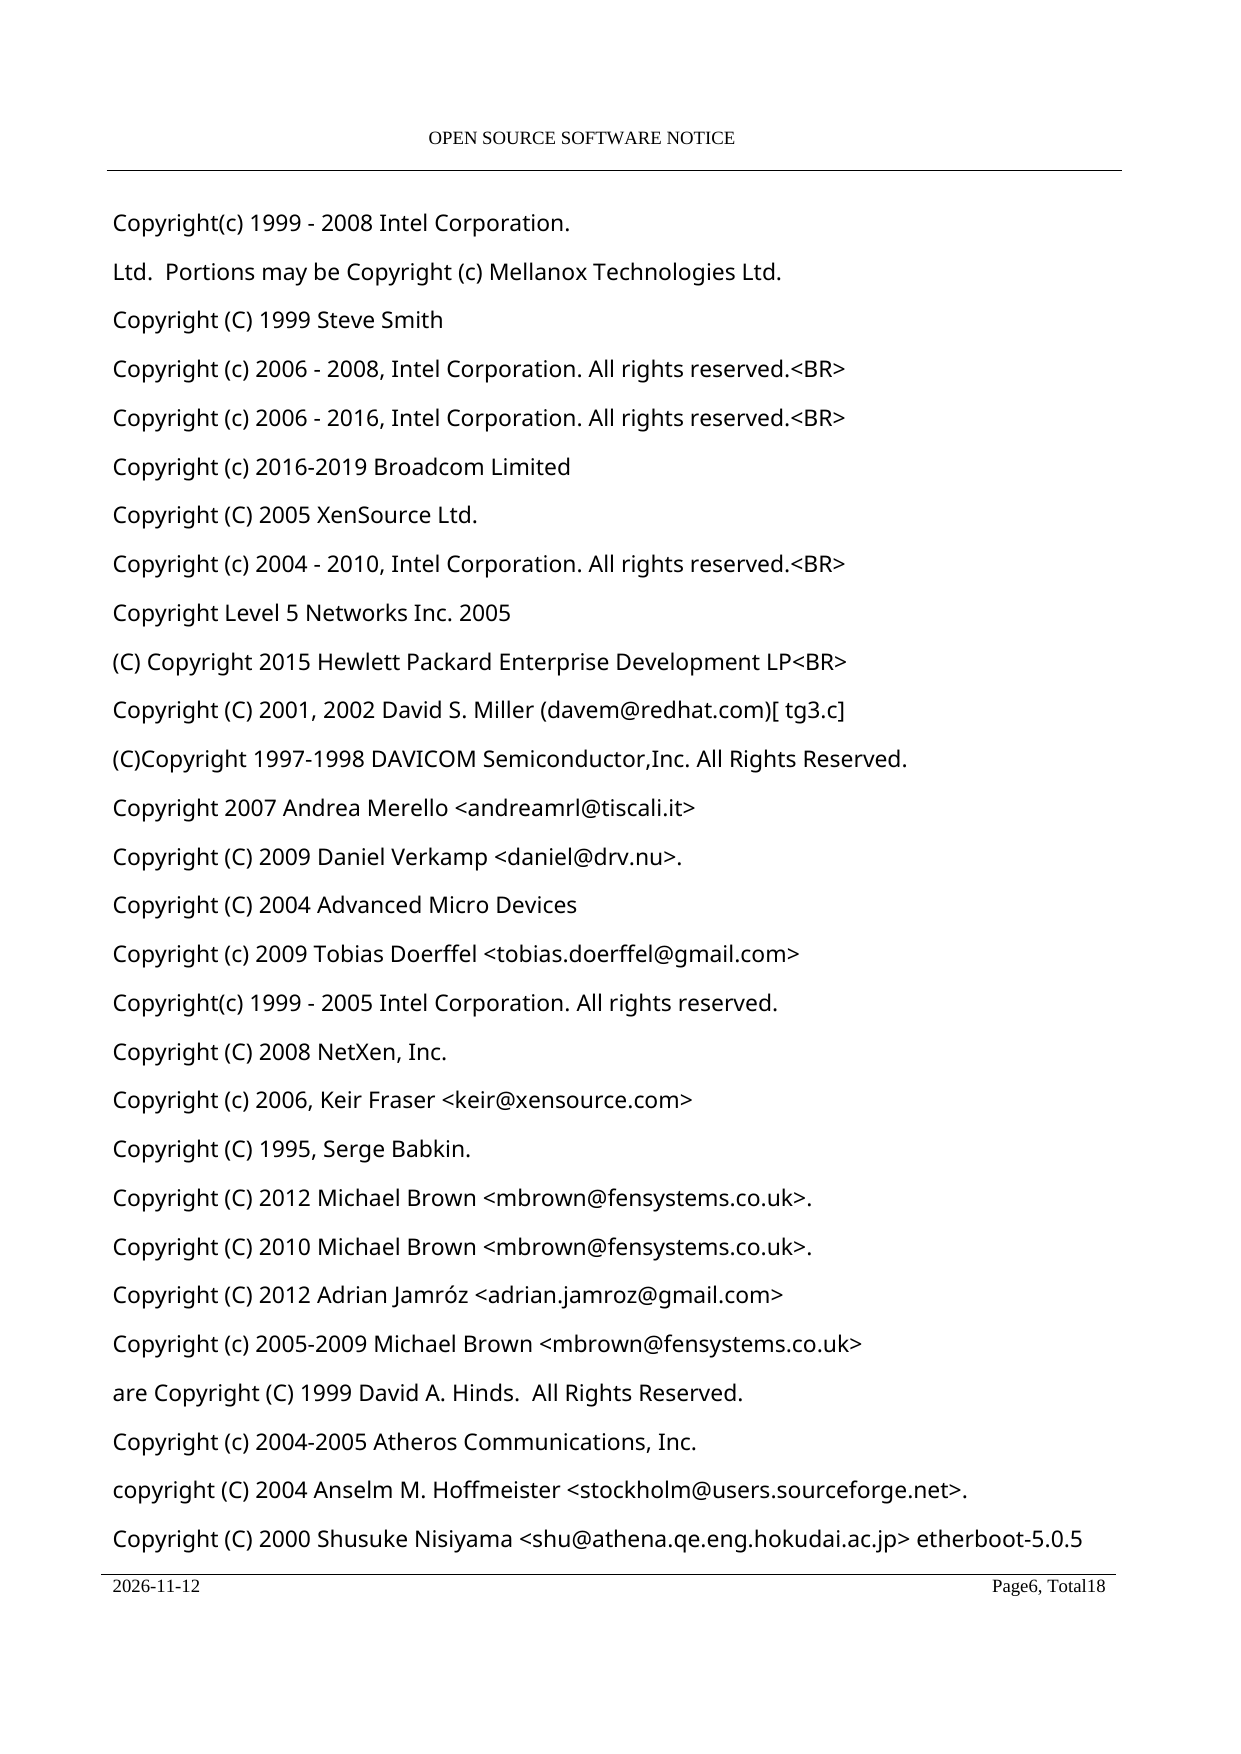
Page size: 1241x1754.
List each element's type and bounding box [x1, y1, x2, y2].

text [112, 206, 1128, 1555]
